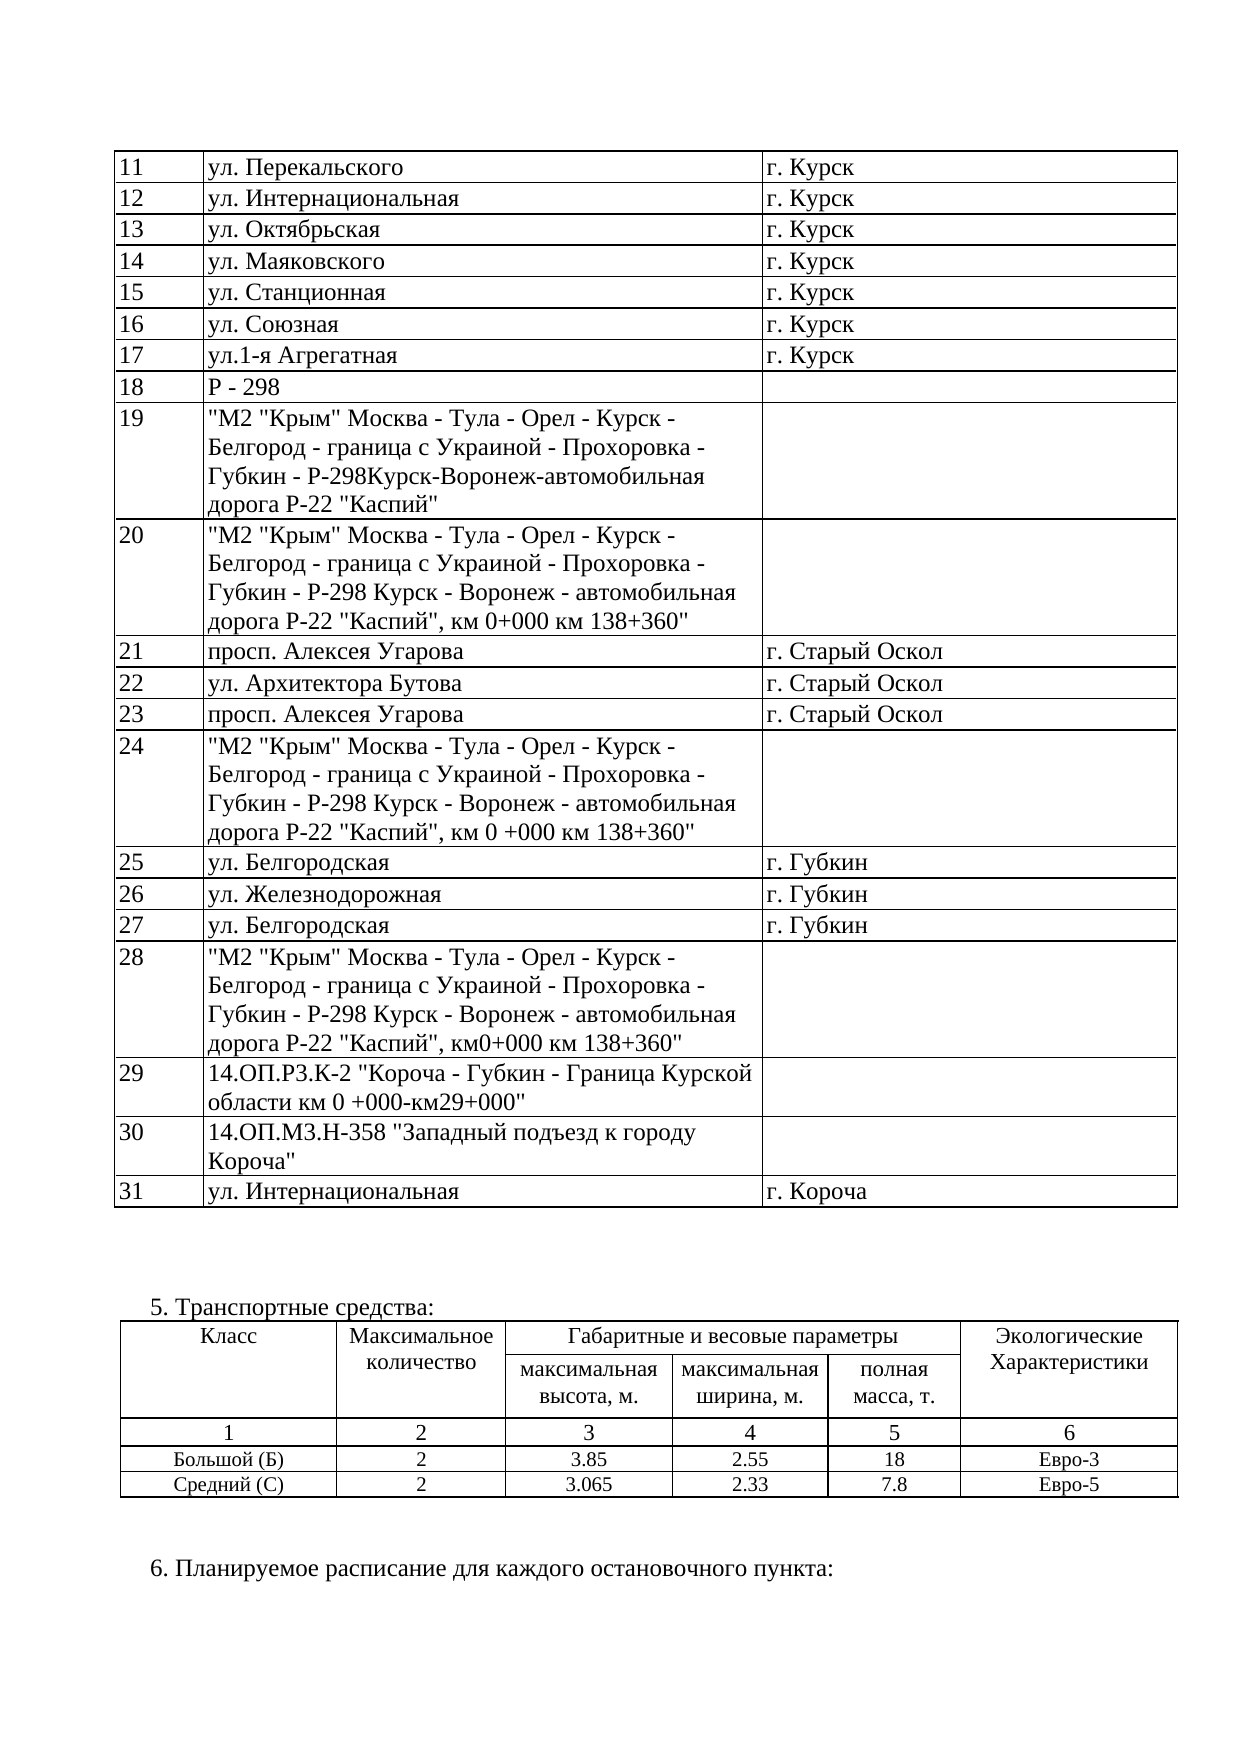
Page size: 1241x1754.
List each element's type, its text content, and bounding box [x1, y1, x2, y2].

table_cell ул. Маяковского [204, 246, 762, 276]
table_cell просп. Алексея Угарова [204, 636, 762, 666]
table_cell 18 [829, 1447, 960, 1471]
table_cell ул. Белгородская [204, 847, 762, 877]
table_cell 3.85 [506, 1447, 672, 1471]
table_cell г. Курск [763, 244, 1177, 276]
table_cell ул. Интернациональная [204, 1176, 762, 1206]
table_cell 15 [115, 277, 203, 307]
table_cell ул. Союзная [204, 309, 762, 339]
table_cell 7.8 [829, 1472, 960, 1496]
table_cell Большой (Б) [121, 1447, 336, 1471]
table_cell 5 [829, 1419, 960, 1445]
table_cell г. Короча [763, 1175, 1177, 1206]
table_cell Средний (С) [121, 1472, 336, 1496]
table_cell 2 [337, 1447, 505, 1471]
table_cell [763, 1116, 1177, 1175]
table_cell "М2 "Крым" Москва - Тула - Орел - Курск - Белгород - граница с Украиной - Прохоровка - Губкин - Р-298 Курск - Воронеж - автомобильная дорога Р-22 "Каспий", км 0+000 км 138+360" [204, 520, 762, 635]
table_cell ул. Станционная [204, 277, 762, 307]
table_cell 27 [115, 910, 203, 940]
table_cell г. Губкин [763, 877, 1177, 909]
text 5. Транспортные средства: [150, 1292, 1090, 1320]
table_cell [763, 1057, 1177, 1116]
table_cell 13 [115, 214, 203, 244]
table_cell ул. Интернациональная [204, 183, 762, 213]
table_cell 18 [115, 371, 203, 402]
table_cell 14.ОП.М3.Н-358 "Западный подъезд к городу Короча" [204, 1117, 762, 1175]
text 6. Планируемое расписание для каждого остановочного пункта: [150, 1553, 1090, 1582]
table_cell ул. Белгородская [204, 910, 762, 940]
table_cell ул. Перекальского [204, 152, 762, 181]
table_header Габаритные и весовые параметры [506, 1322, 960, 1354]
table_cell "М2 "Крым" Москва - Тула - Орел - Курск - Белгород - граница с Украиной - Прохоровка - Губкин - Р-298Курск-Воронеж-автомобильная дорога Р-22 "Каспий" [204, 403, 762, 518]
table_cell ул.1-я Агрегатная [204, 340, 762, 370]
table_cell г. Курск [763, 276, 1177, 307]
table_cell 29 [115, 1058, 203, 1116]
table_cell [763, 729, 1177, 846]
table_cell 23 [115, 699, 203, 729]
table_header Экологические Характеристики [961, 1322, 1177, 1417]
table_cell просп. Алексея Угарова [204, 699, 762, 729]
table_cell 22 [115, 667, 203, 698]
table_cell 6 [961, 1419, 1177, 1445]
table_cell 11 [115, 152, 203, 181]
table_cell г. Губкин [763, 909, 1177, 940]
table_cell г. Курск [763, 152, 1177, 181]
table_cell г. Старый Оскол [763, 635, 1177, 666]
table_cell 1 [121, 1419, 336, 1445]
table_cell 19 [115, 403, 203, 518]
table_cell г. Курск [763, 307, 1177, 339]
table_cell ул. Железнодорожная [204, 879, 762, 909]
table_cell 26 [115, 878, 203, 909]
table_cell 14 [115, 245, 203, 276]
table_cell г. Старый Оскол [763, 666, 1177, 698]
table_cell полная масса, т. [829, 1355, 960, 1417]
table_cell ул. Октябрьская [204, 215, 762, 244]
table_cell 12 [115, 183, 203, 213]
table_cell 25 [115, 847, 203, 877]
table_cell ул. Архитектора Бутова [204, 668, 762, 698]
table_cell 24 [115, 730, 203, 846]
table_cell 16 [115, 308, 203, 339]
table_cell [763, 518, 1177, 635]
table_cell 17 [115, 340, 203, 370]
table_cell 21 [115, 636, 203, 666]
table_cell 31 [115, 1176, 203, 1206]
table_cell г. Курск [763, 181, 1177, 213]
table_cell г. Губкин [763, 846, 1177, 877]
table_cell 2.55 [673, 1447, 827, 1471]
table_cell г. Курск [763, 213, 1177, 244]
table_cell 28 [115, 941, 203, 1057]
table_cell Евро-5 [961, 1472, 1177, 1496]
table_cell 20 [115, 519, 203, 635]
table_cell 14.ОП.Р3.К-2 "Короча - Губкин - Граница Курской области км 0 +000-км29+000" [204, 1058, 762, 1116]
table_cell [763, 370, 1177, 402]
table_cell [763, 402, 1177, 518]
table_cell "М2 "Крым" Москва - Тула - Орел - Курск - Белгород - граница с Украиной - Прохоровка - Губкин - Р-298 Курск - Воронеж - автомобильная дорога Р-22 "Каспий", км0+000 км 138+360" [204, 942, 762, 1057]
table_cell "М2 "Крым" Москва - Тула - Орел - Курск - Белгород - граница с Украиной - Прохоровка - Губкин - Р-298 Курск - Воронеж - автомобильная дорога Р-22 "Каспий", км 0 +000 км 138+360" [204, 731, 762, 846]
table_cell [763, 940, 1177, 1057]
table_header Класс [121, 1322, 336, 1417]
table_cell максимальная высота, м. [506, 1355, 672, 1417]
table_cell Евро-3 [961, 1447, 1177, 1471]
table_cell г. Старый Оскол [763, 698, 1177, 729]
table_cell 3 [506, 1419, 672, 1445]
table_cell 4 [673, 1419, 827, 1445]
table_cell максимальная ширина, м. [673, 1355, 827, 1417]
table_header Максимальное количество [337, 1322, 505, 1417]
table_cell 2 [337, 1419, 505, 1445]
table_cell г. Курск [763, 339, 1177, 370]
table_cell 30 [115, 1117, 203, 1175]
table_cell Р - 298 [204, 372, 762, 402]
table_cell 2 [337, 1472, 505, 1496]
table_cell 2.33 [673, 1472, 827, 1496]
table_cell 3.065 [506, 1472, 672, 1496]
